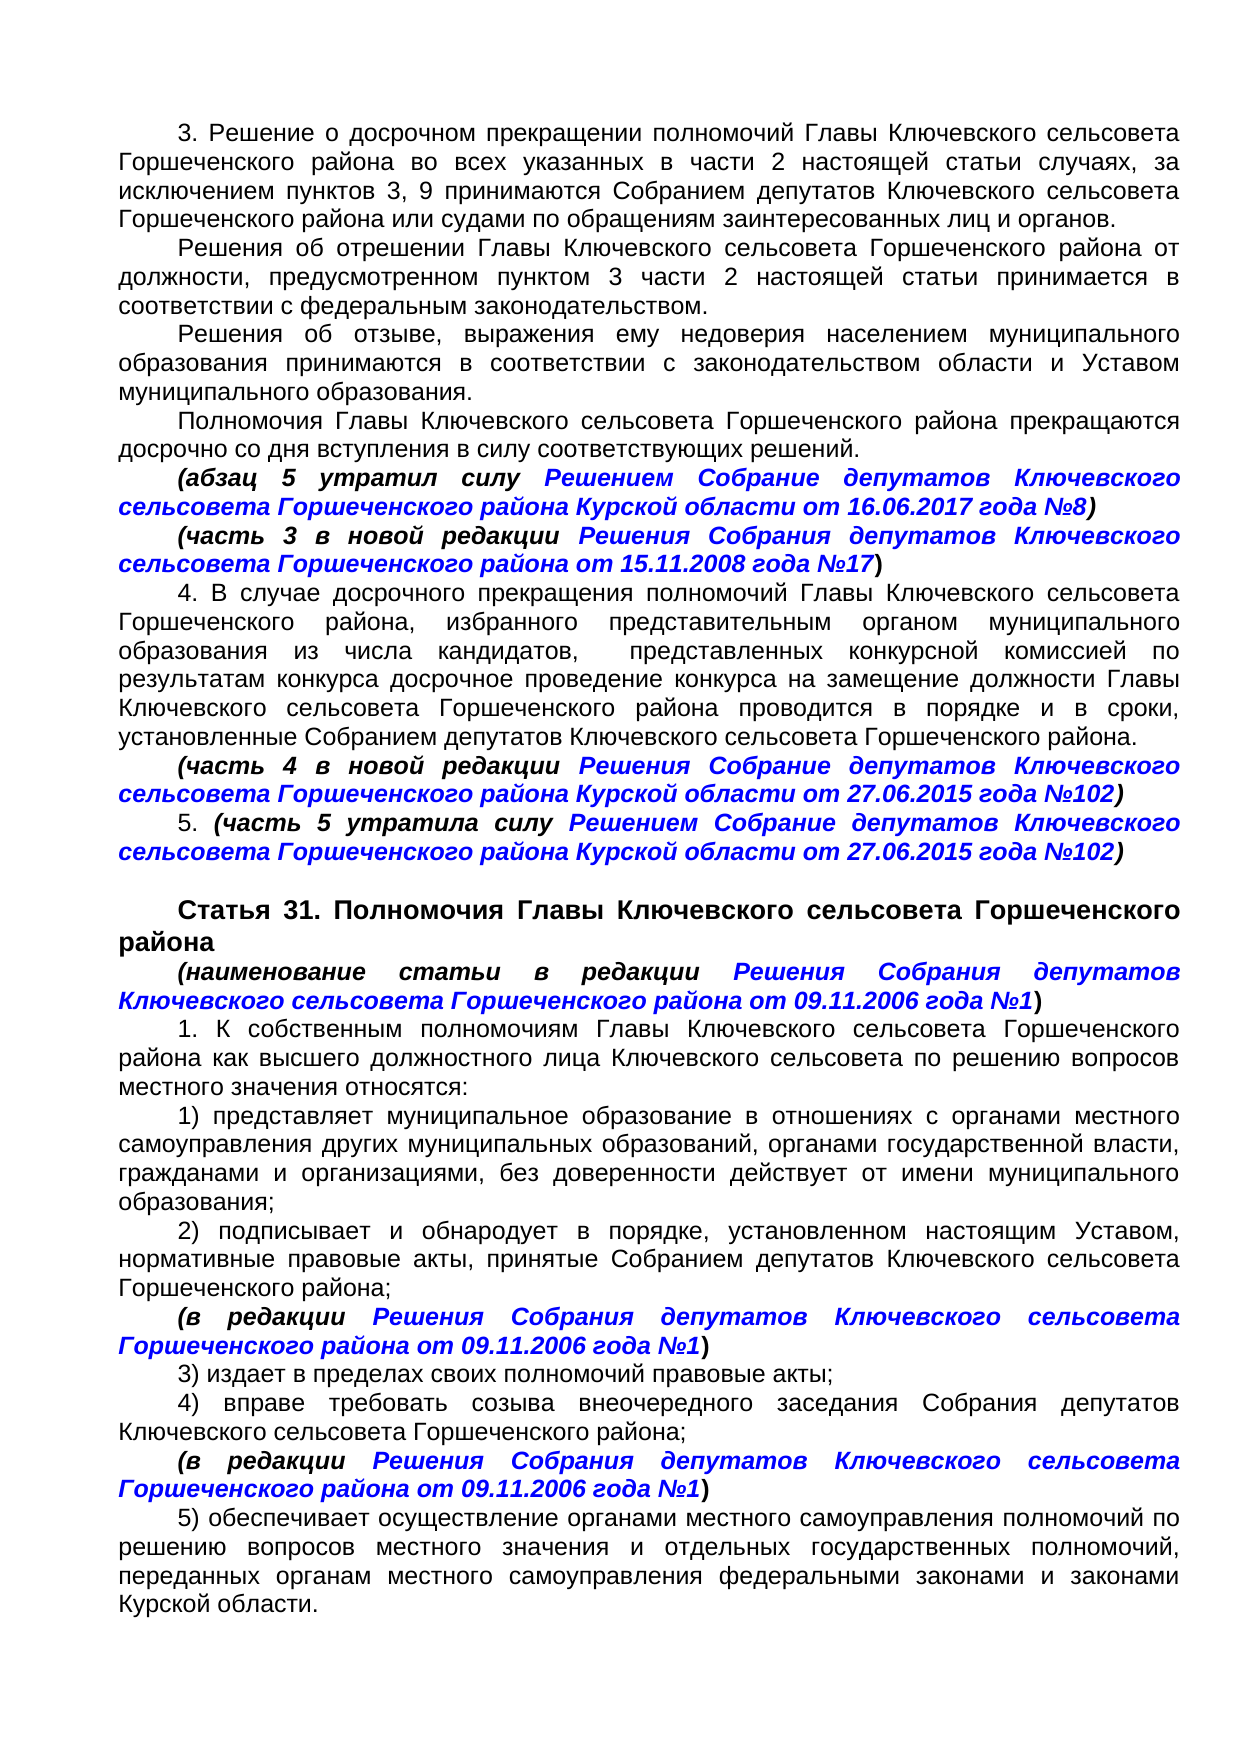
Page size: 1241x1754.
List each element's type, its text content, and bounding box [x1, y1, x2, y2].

text (в редакции Решения Собрания депутатов Ключевского сельсовета Горшеченского района от 09.11.2006 года №1) [118, 1302, 1181, 1359]
text Решения об отрешении Главы Ключевского сельсовета Горшеченского района от должности, предусмотренном пунктом 3 части 2 настоящей статьи принимается в соответствии с федеральным законодательством. [118, 233, 1181, 319]
text 1) представляет муниципальное образование в отношениях с органами местного самоуправления других муниципальных образований, органами государственной власти, гражданами и организациями, без доверенности действует от имени муниципального образования; [118, 1101, 1181, 1216]
text (наименование статьи в редакции Решения Собрания депутатов Ключевского сельсовета Горшеченского района от 09.11.2006 года №1) [118, 957, 1181, 1014]
text (часть 4 в новой редакции Решения Собрание депутатов Ключевского сельсовета Горшеченского района Курской области от 27.06.2015 года №102) [118, 751, 1181, 808]
text (абзац 5 утратил силу Решением Собрание депутатов Ключевского сельсовета Горшеченского района Курской области от 16.06.2017 года №8) [118, 463, 1181, 521]
text 2) подписывает и обнародует в порядке, установленном настоящим Уставом, нормативные правовые акты, принятые Собранием депутатов Ключевского сельсовета Горшеченского района; [118, 1216, 1181, 1302]
text (в редакции Решения Собрания депутатов Ключевского сельсовета Горшеченского района от 09.11.2006 года №1) [118, 1446, 1181, 1503]
text Полномочия Главы Ключевского сельсовета Горшеченского района прекращаются досрочно со дня вступления в силу соответствующих решений. [118, 406, 1181, 463]
text 5. (часть 5 утратила силу Решением Собрание депутатов Ключевского сельсовета Горшеченского района Курской области от 27.06.2015 года №102) [118, 808, 1181, 866]
text 5) обеспечивает осуществление органами местного самоуправления полномочий по решению вопросов местного значения и отдельных государственных полномочий, переданных органам местного самоуправления федеральными законами и законами Курской области. [118, 1503, 1181, 1618]
text (часть 3 в новой редакции Решения Собрания депутатов Ключевского сельсовета Горшеченского района от 15.11.2008 года №17) [118, 521, 1181, 578]
text Статья 31. Полномочия Главы Ключевского сельсовета Горшеченского района [118, 894, 1181, 957]
text 3. Решение о досрочном прекращении полномочий Главы Ключевского сельсовета Горшеченского района во всех указанных в части 2 настоящей статьи случаях, за исключением пунктов 3, 9 принимаются Собранием депутатов Ключевского сельсовета Горшеченского района или судами по обращениям заинтересованных лиц и органов. [118, 118, 1181, 233]
text 4. В случае досрочного прекращения полномочий Главы Ключевского сельсовета Горшеченского района, избранного представительным органом муниципального образования из числа кандидатов, представленных конкурсной комиссией по результатам конкурса досрочное проведение конкурса на замещение должности Главы Ключевского сельсовета Горшеченского района проводится в порядке и в сроки, установленные Собранием депутатов Ключевского сельсовета Горшеченского района. [118, 578, 1181, 751]
text 4) вправе требовать созыва внеочередного заседания Собрания депутатов Ключевского сельсовета Горшеченского района; [118, 1388, 1181, 1446]
text Решения об отзыве, выражения ему недоверия населением муниципального образования принимаются в соответствии с законодательством области и Уставом муниципального образования. [118, 319, 1181, 406]
text 1. К собственным полномочиям Главы Ключевского сельсовета Горшеченского района как высшего должностного лица Ключевского сельсовета по решению вопросов местного значения относятся: [118, 1014, 1181, 1101]
text 3) издает в пределах своих полномочий правовые акты; [118, 1359, 1181, 1388]
